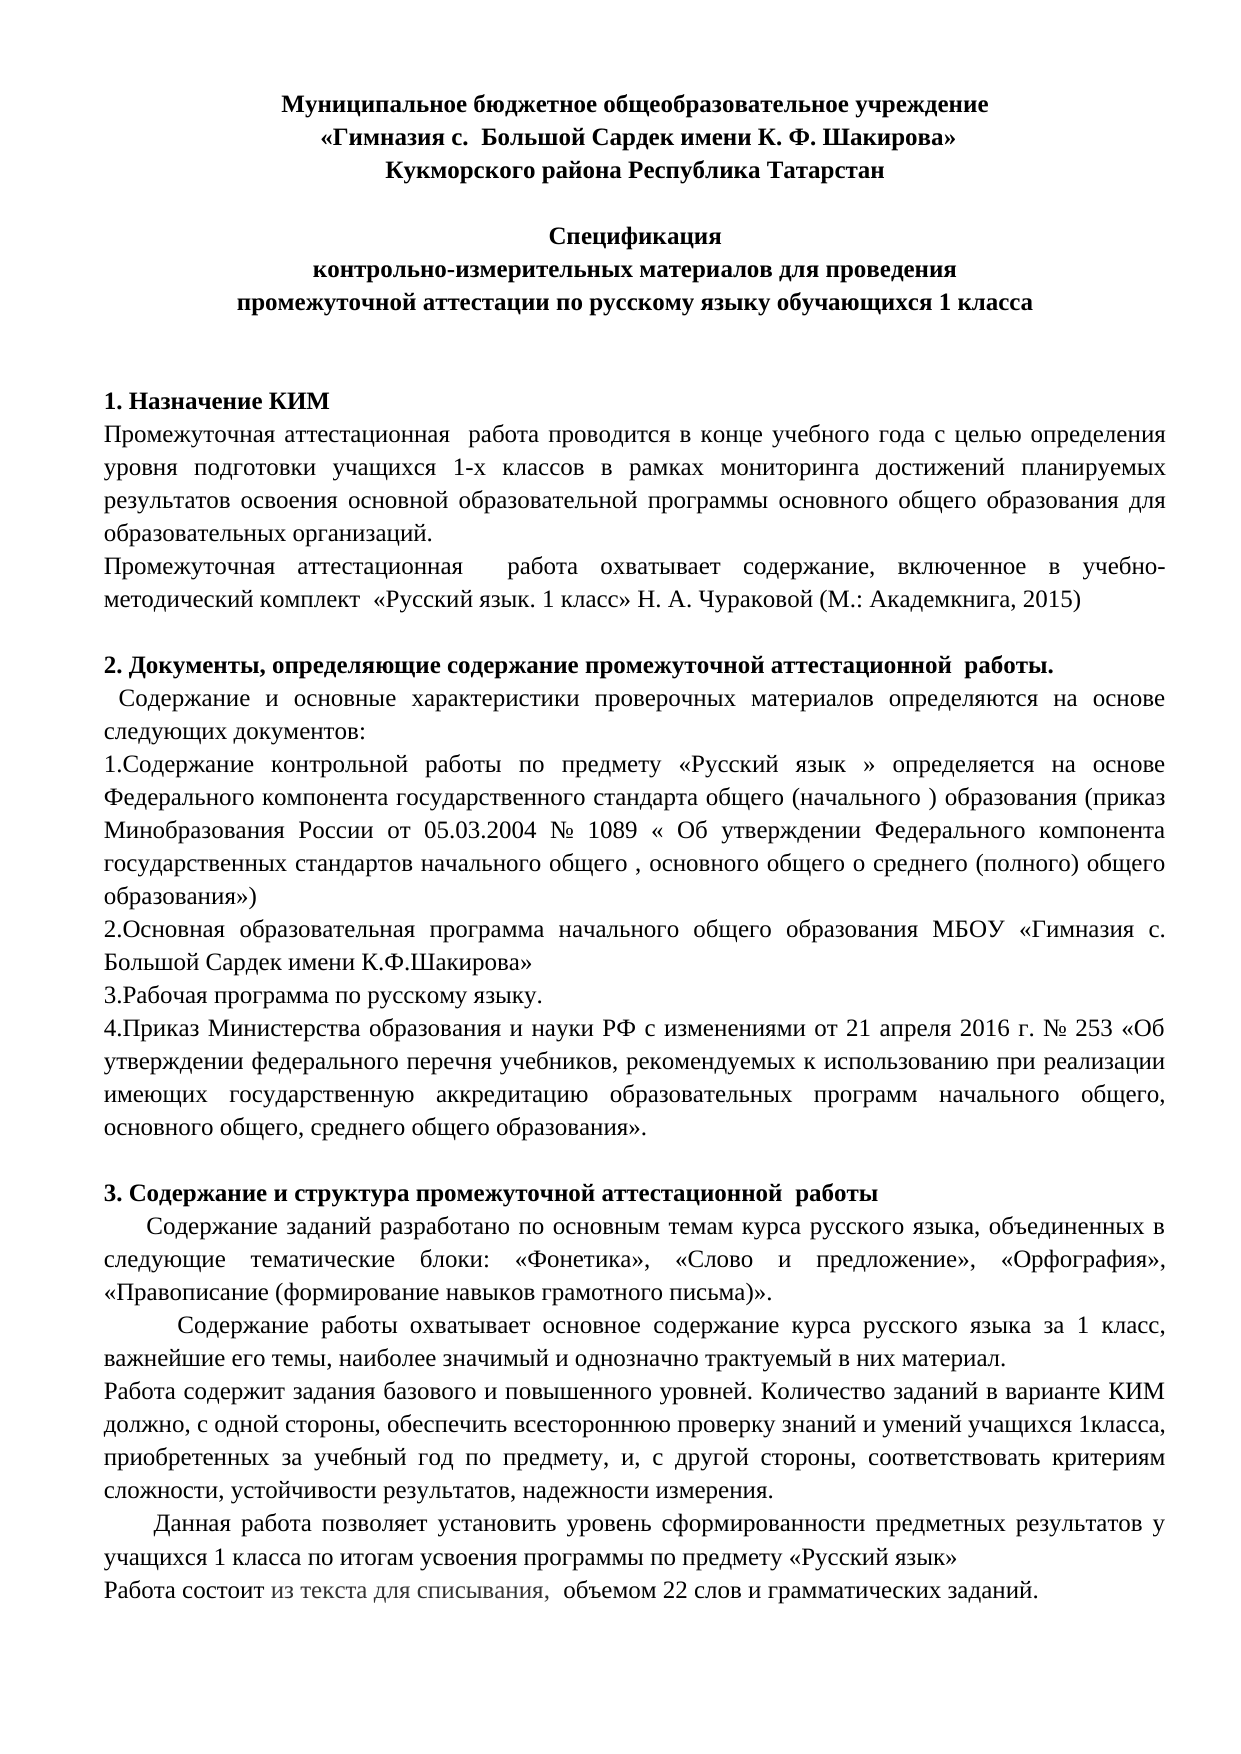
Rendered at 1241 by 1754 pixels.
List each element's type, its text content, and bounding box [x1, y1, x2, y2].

text Данная работа позволяет установить уровень сформированности предметных результатов у учащихся 1 класса по итогам усвоения программы по предмету «Русский язык» [103, 1508, 1167, 1570]
text Работа содержит задания базового и повышенного уровней. Количество заданий в варианте КИМ должно, с одной стороны, обеспечить всестороннюю проверку знаний и умений учащихся 1класса, приобретенных за учебный год по предмету, и, с другой стороны, соответствовать критериям сложности, устойчивости результатов, надежности измерения. [103, 1376, 1167, 1504]
text 3.Рабочая программа по русскому языку. [103, 980, 1167, 1009]
text 3. Содержание и структура промежуточной аттестационной работы [103, 1178, 1167, 1207]
text 1.Содержание контрольной работы по предмету «Русский язык » определяется на основе Федерального компонента государственного стандарта общего (начального ) образования (приказ Минобразования России от 05.03.2004 № 1089 « Об утверждении Федерального компонента государственных стандартов начального общего , основного общего о среднего (полного) общего образования») [103, 749, 1167, 910]
text Спецификация [103, 221, 1167, 249]
text Кукморского района Республика Татарстан [103, 155, 1167, 183]
text 1. Назначение КИМ [103, 386, 1167, 414]
text 2.Основная образовательная программа начального общего образования МБОУ «Гимназия с. Большой Сардек имени К.Ф.Шакирова» [103, 914, 1167, 976]
text контрольно-измерительных материалов для проведения [103, 254, 1167, 282]
text 4.Приказ Министерства образования и науки РФ с изменениями от 21 апреля 2016 г. № 253 «Об утверждении федерального перечня учебников, рекомендуемых к использованию при реализации имеющих государственную аккредитацию образовательных программ начального общего, основного общего, среднего общего образования». [103, 1013, 1167, 1141]
text промежуточной аттестации по русскому языку обучающихся 1 класса [103, 287, 1167, 316]
text Содержание заданий разработано по основным темам курса русского языка, объединенных в следующие тематические блоки: «Фонетика», «Слово и предложение», «Орфография», «Правописание (формирование навыков грамотного письма)». [103, 1211, 1167, 1306]
text Промежуточная аттестационная работа охватывает содержание, включенное в учебно-методический комплект «Русский язык. 1 класс» Н. А. Чураковой (М.: Академкнига, 2015) [103, 551, 1167, 613]
text «Гимназия с. Большой Сардек имени К. Ф. Шакирова» [103, 122, 1167, 150]
text 2. Документы, определяющие содержание промежуточной аттестационной работы. [103, 650, 1167, 679]
text Муниципальное бюджетное общеобразовательное учреждение [103, 89, 1167, 117]
text Промежуточная аттестационная работа проводится в конце учебного года с целью определения уровня подготовки учащихся 1-х классов в рамках мониторинга достижений планируемых результатов освоения основной образовательной программы основного общего образования для образовательных организаций. [103, 419, 1167, 547]
text Содержание работы охватывает основное содержание курса русского языка за 1 класс, важнейшие его темы, наиболее значимый и однозначно трактуемый в них материал. [103, 1310, 1167, 1372]
text Работа состоит из текста для списывания, объемом 22 слов и грамматических заданий. [103, 1574, 1167, 1603]
text Содержание и основные характеристики проверочных материалов определяются на основе следующих документов: [103, 683, 1167, 745]
